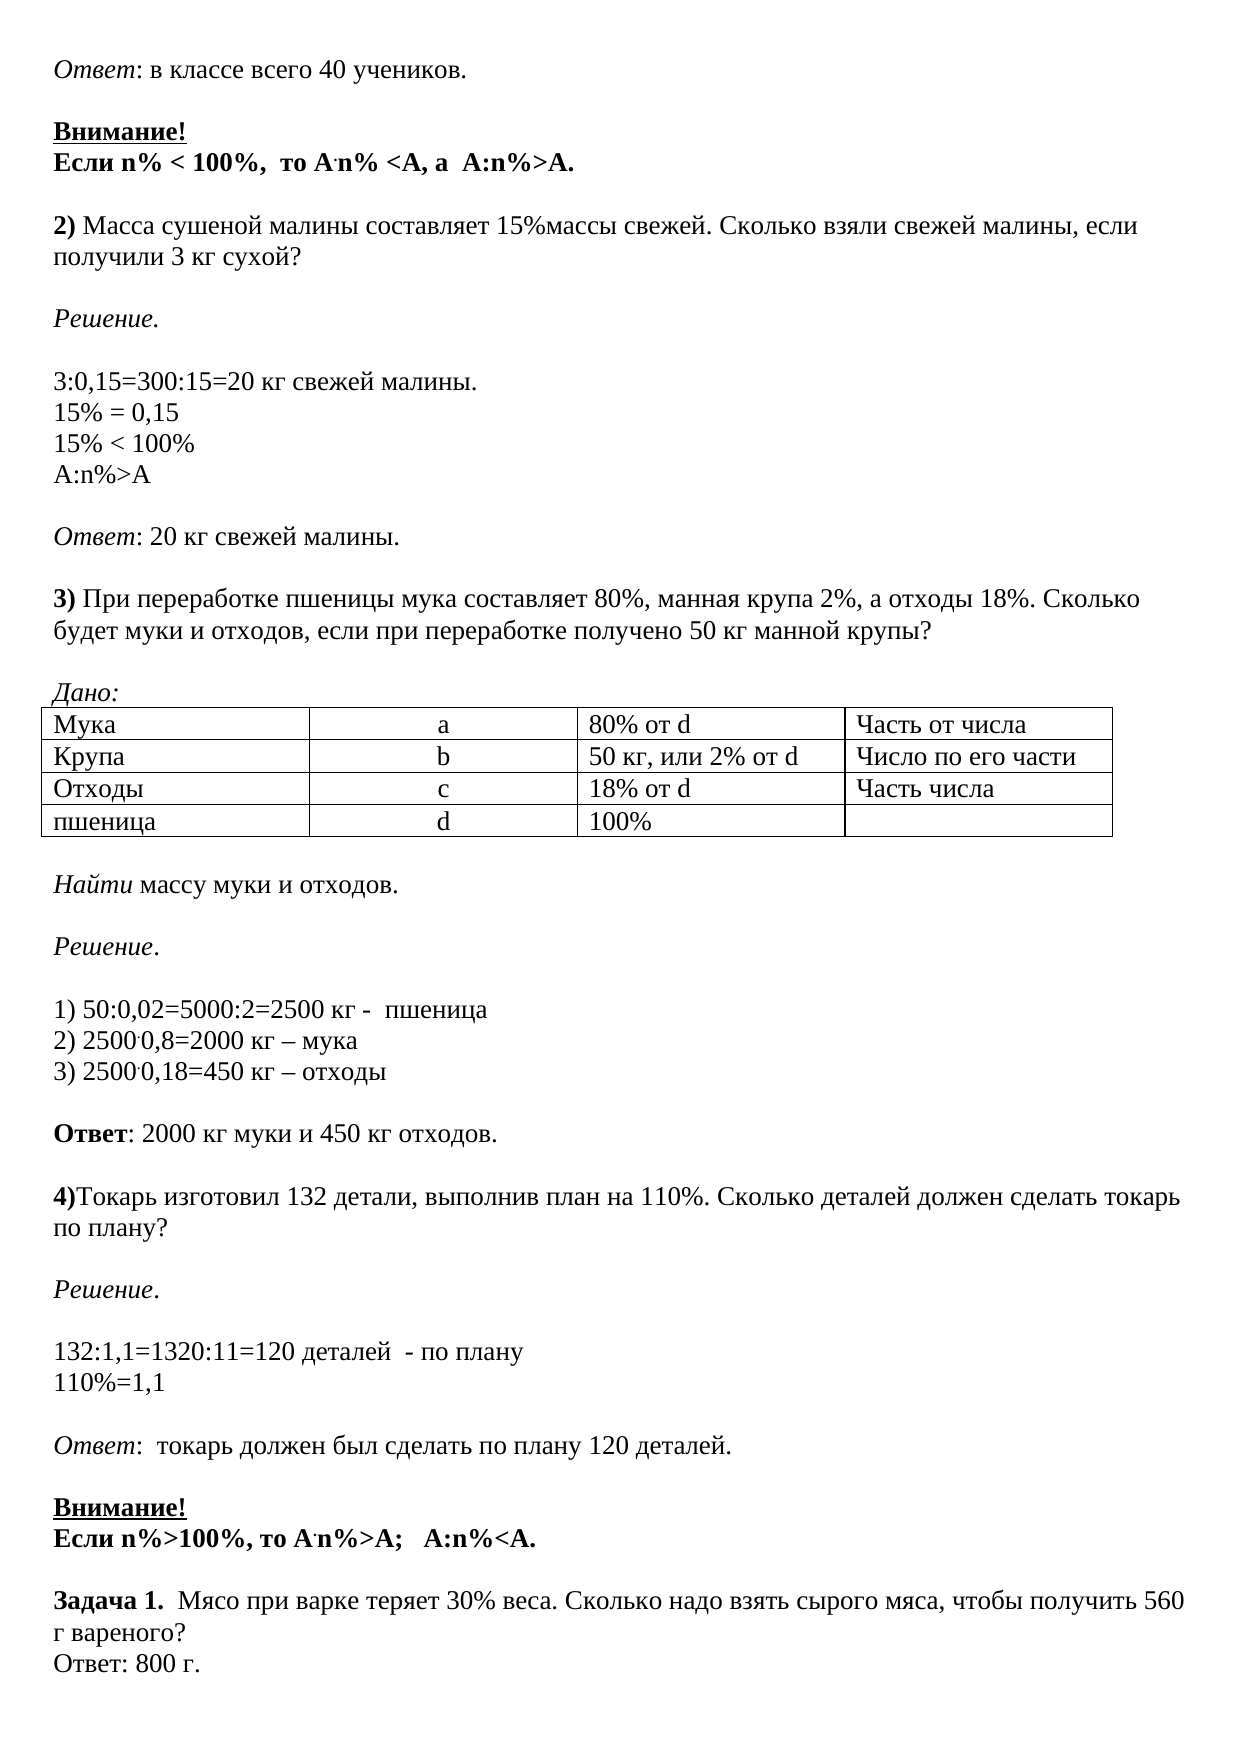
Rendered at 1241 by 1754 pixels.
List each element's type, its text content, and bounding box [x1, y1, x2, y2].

table_cell 100% [578, 805, 844, 836]
text 2) 2500.0,8=2000 кг – мука [53, 1024, 1187, 1055]
text Ответ: в классе всего 40 учеников. [53, 53, 1187, 84]
text 15% < 100% [53, 427, 1187, 458]
text 15% = 0,15 [53, 396, 1187, 427]
table_header a [310, 708, 577, 739]
text Дано: [53, 676, 1187, 707]
text Внимание! [53, 115, 1187, 147]
table_cell [846, 805, 1112, 836]
table_cell d [310, 805, 577, 836]
table_header Мука [42, 708, 309, 739]
text Ответ: токарь должен был сделать по плану 120 деталей. [53, 1429, 1187, 1460]
table_cell Крупа [42, 740, 309, 772]
text 3) При переработке пшеницы мука составляет 80%, манная крупа 2%, а отходы 18%. Сколько будет муки и отходов, если при переработке получено 50 кг манной крупы? [53, 583, 1187, 645]
text 3:0,15=300:15=20 кг свежей малины. [53, 364, 1187, 396]
table_cell Отходы [42, 773, 309, 804]
text Задача 1. Мясо при варке теряет 30% веса. Сколько надо взять сырого мяса, чтобы получить 560 г вареного? [53, 1584, 1187, 1647]
text Ответ: 2000 кг муки и 450 кг отходов. [53, 1117, 1187, 1148]
table_header Часть от числа [846, 708, 1112, 739]
text 110%=1,1 [53, 1366, 1187, 1398]
text 132:1,1=1320:11=120 деталей - по плану [53, 1335, 1187, 1366]
text Если n%>100%, то А.n%>А; А:n%<A. [53, 1522, 1187, 1553]
table_cell Часть числа [846, 773, 1112, 804]
text 2) Масса сушеной малины составляет 15%массы свежей. Сколько взяли свежей малины, если получили 3 кг сухой? [53, 209, 1187, 271]
table_cell Число по его части [846, 740, 1112, 772]
table_cell пшеница [42, 805, 309, 836]
table_header 80% от d [578, 708, 844, 739]
text Ответ: 800 г. [53, 1647, 1187, 1678]
text Если n% < 100%, то А.n% <A, а А:n%>A. [53, 147, 1187, 178]
text 3) 2500.0,18=450 кг – отходы [53, 1055, 1187, 1086]
text А:n%>А [53, 458, 1187, 489]
text Найти массу муки и отходов. [53, 868, 1187, 899]
text Решение. [53, 302, 1187, 333]
table_cell c [310, 773, 577, 804]
text Решение. [53, 930, 1187, 962]
text Внимание! [53, 1491, 1187, 1522]
text Решение. [53, 1273, 1187, 1304]
text 4)Токарь изготовил 132 детали, выполнив план на 110%. Сколько деталей должен сделать токарь по плану? [53, 1179, 1187, 1242]
table_cell b [310, 740, 577, 772]
text 1) 50:0,02=5000:2=2500 кг - пшеница [53, 993, 1187, 1024]
text Ответ: 20 кг свежей малины. [53, 520, 1187, 551]
table_cell 18% от d [578, 773, 844, 804]
table_cell 50 кг, или 2% от d [578, 740, 844, 772]
